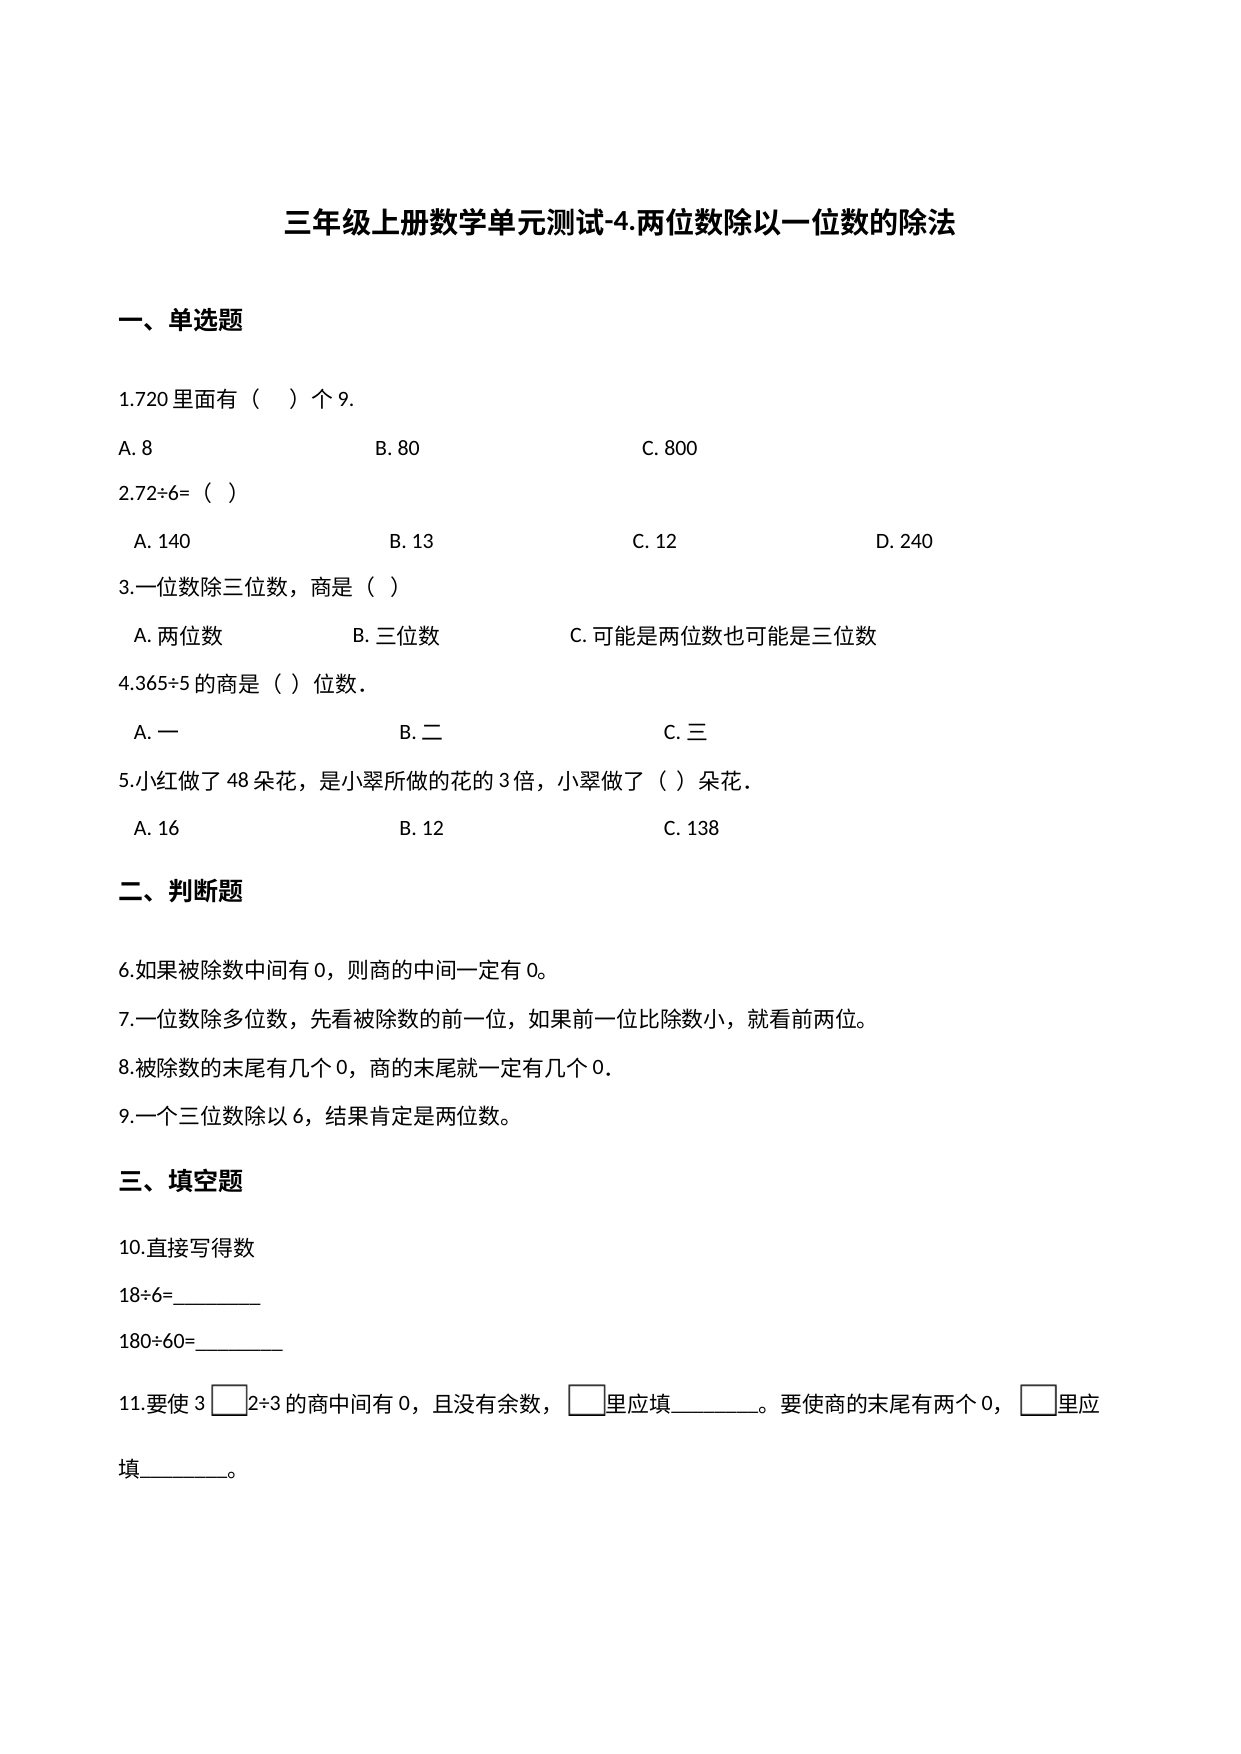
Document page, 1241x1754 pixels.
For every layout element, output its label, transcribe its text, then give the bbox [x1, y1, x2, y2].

text 11.要使3 2÷3的商中间有0，且没有余数， 里应填________。要使商的末尾有两个0， 里应填________。 [118, 1370, 1122, 1533]
text 4.365÷5的商是（ ）位数． [118, 667, 1122, 699]
text 三、填空题 [118, 1147, 1122, 1212]
text 3.一位数除三位数，商是（ ） [118, 570, 1122, 602]
text 9.一个三位数除以6，结果肯定是两位数。 [118, 1099, 1122, 1131]
text 6.如果被除数中间有0，则商的中间一定有0。 7.一位数除多位数，先看被除数的前一位，如果前一位比除数小，就看前两位。 8.被除数的末尾有几个0，商的末尾就一定有几个0． [118, 953, 1122, 1083]
text 二、判断题 [118, 857, 1122, 922]
text 5.小红做了48朵花，是小翠所做的花的3倍，小翠做了（ ）朵花． [118, 763, 1122, 796]
text A. 140 B. 13 C. 12 D. 240 [134, 524, 1122, 557]
picture [210, 1384, 248, 1416]
text 1.720里面有（ ）个9. A. 8 B. 80 C. 800 [118, 382, 1122, 463]
text A. 一 B. 二 C. 三 [134, 715, 1122, 747]
text A. 两位数 B. 三位数 C. 可能是两位数也可能是三位数 [134, 618, 1122, 651]
text 2.72÷6=（ ） [118, 477, 1122, 509]
picture [658, 829, 664, 836]
text 18÷6=________ [118, 1279, 1122, 1311]
picture [567, 1384, 606, 1416]
text 三年级上册数学单元测试-4.两位数除以一位数的除法 [118, 188, 1122, 253]
text 一、单选题 [118, 286, 1122, 351]
picture [394, 829, 400, 836]
text 180÷60=________ [118, 1324, 1122, 1357]
text A. 16 B. 12 C. 138 [134, 812, 1122, 844]
picture [1019, 1384, 1057, 1416]
text 10.直接写得数 [118, 1230, 1122, 1263]
